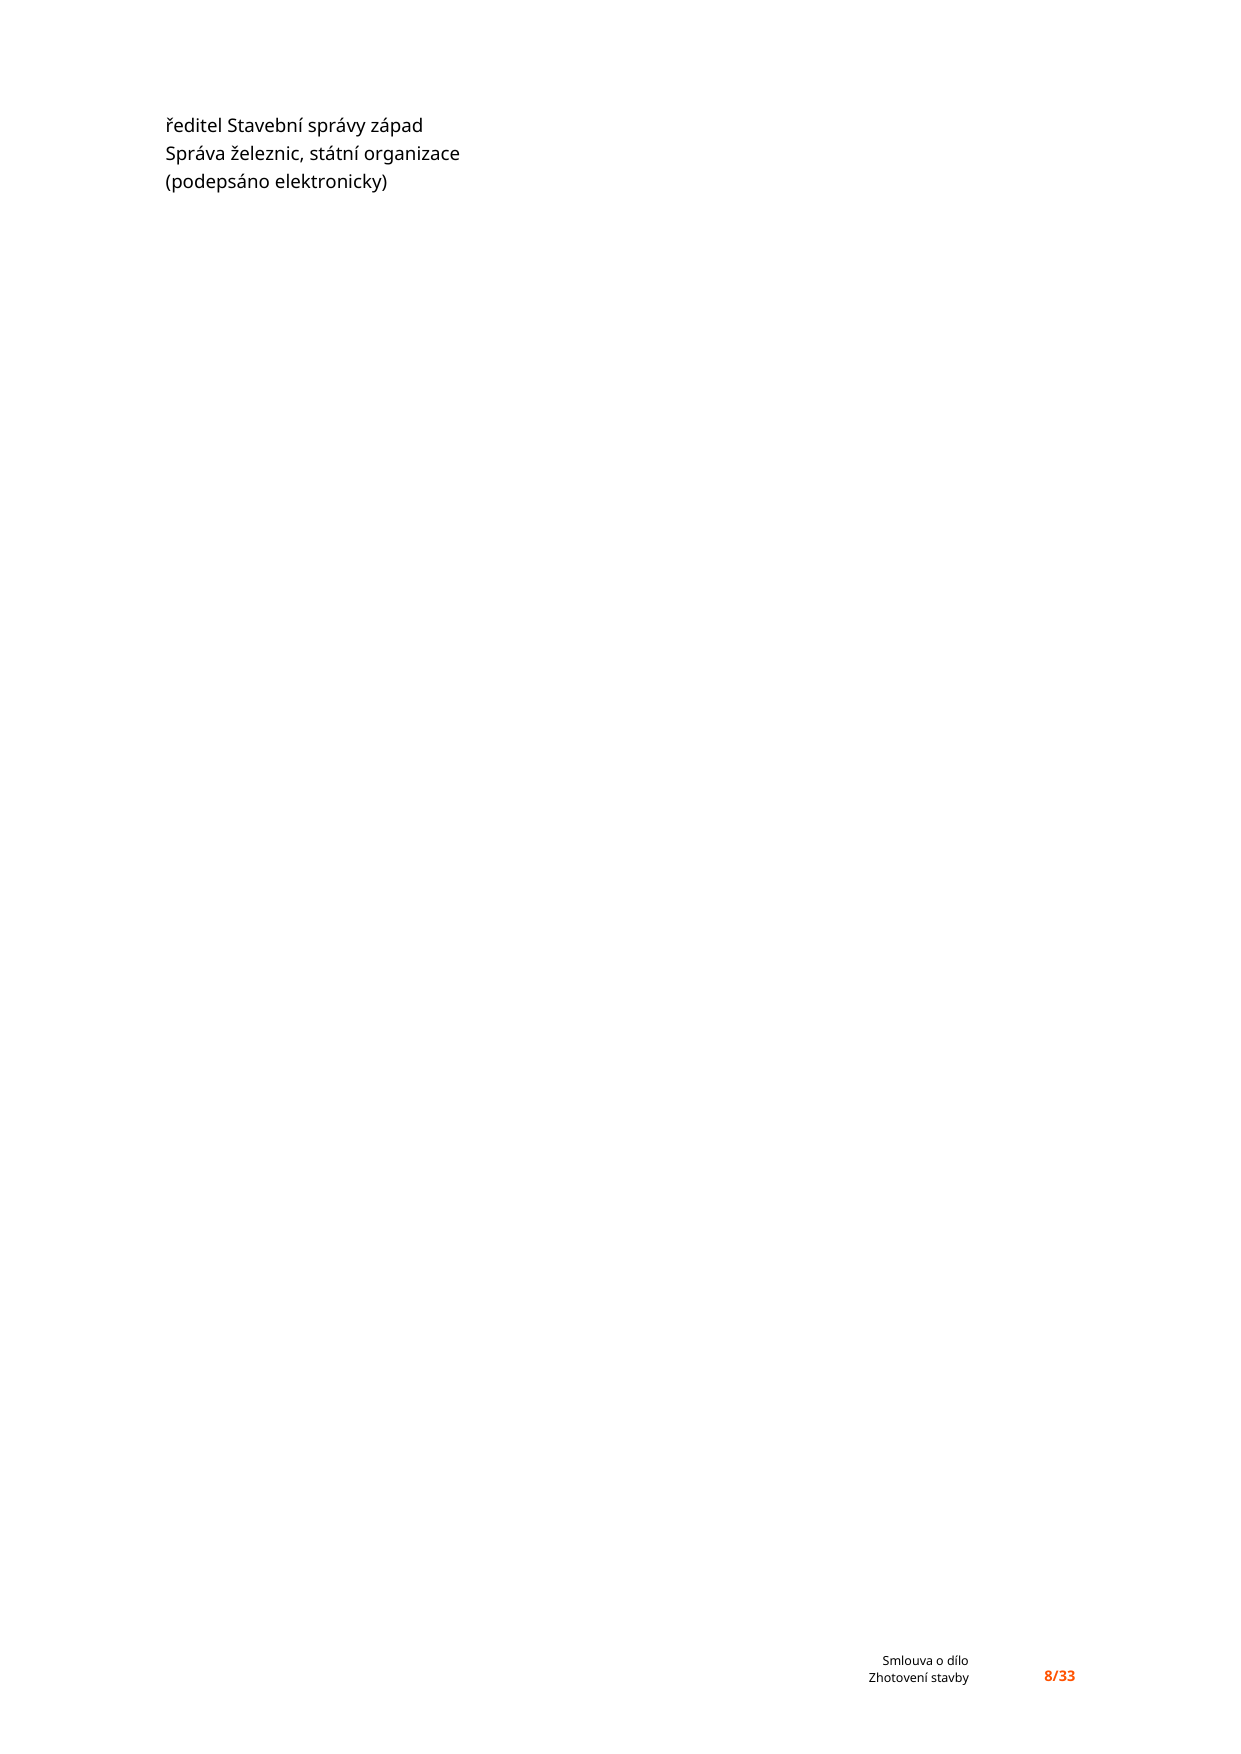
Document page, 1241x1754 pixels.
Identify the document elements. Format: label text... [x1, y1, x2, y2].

text Správa železnic, státní organizace [165, 140, 1075, 166]
text ředitel Stavební správy západ [165, 112, 1075, 138]
text (podepsáno elektronicky) [165, 168, 1075, 194]
